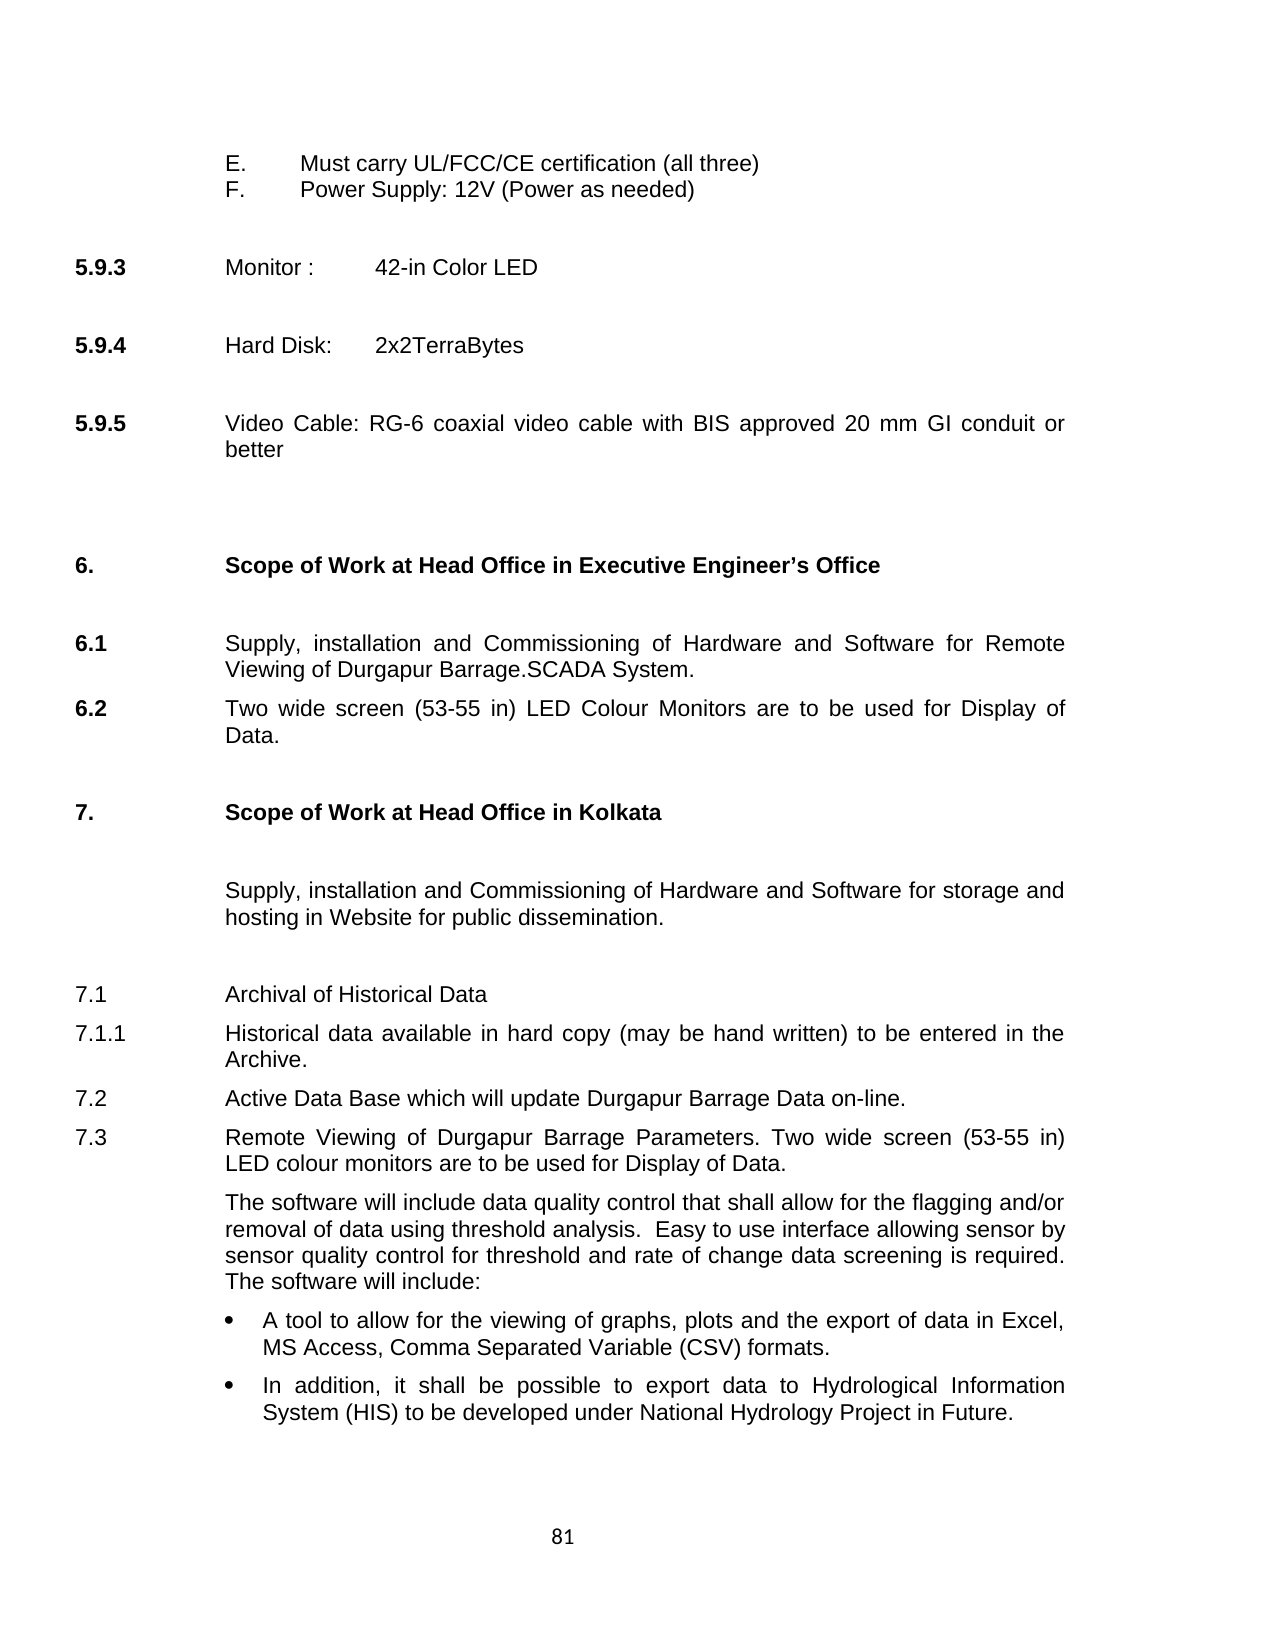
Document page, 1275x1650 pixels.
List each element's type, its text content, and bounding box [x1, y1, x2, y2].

list The software will include data quality control that shall allow for the flagging and/or removal of data using threshold analysis. Easy to use interface allowing sensor by sensor quality control for threshold and rate of change data screening is required. The software will include: [225, 1189, 1066, 1295]
list 6.1 Supply, installation and Commissioning of Hardware and Software for Remote Viewing of Durgapur Barrage.SCADA System. [75, 630, 1066, 683]
text E. Must carry UL/FCC/CE certification (all three) F. Power Supply: 12V (Power as needed) [225, 150, 1125, 203]
list 7.3 Remote Viewing of Durgapur Barrage Parameters. Two wide screen (53-55 in) LED colour monitors are to be used for Display of Data. [75, 1124, 1066, 1177]
list Supply, installation and Commissioning of Hardware and Software for storage and hosting in Website for public dissemination. [225, 877, 1066, 930]
list 7.1.1 Historical data available in hard copy (may be hand written) to be entered in the Archive. [75, 1020, 1066, 1073]
list In addition, it shall be possible to export data to Hydrological Information System (HIS) to be developed under National Hydrology Project in Future. [225, 1372, 1066, 1425]
list 6. Scope of Work at Head Office in Executive Engineer’s Office [75, 552, 1066, 579]
list 7.1 Archival of Historical Data [75, 981, 1066, 1007]
list 5.9.5 Video Cable: RG-6 coaxial video cable with BIS approved 20 mm GI conduit or better [75, 409, 1066, 462]
list A tool to allow for the viewing of graphs, plots and the export of data in Excel, MS Access, Comma Separated Variable (CSV) formats. [225, 1307, 1066, 1360]
list 6.2 Two wide screen (53-55 in) LED Colour Monitors are to be used for Display of Data. [75, 695, 1066, 748]
list 7.2 Active Data Base which will update Durgapur Barrage Data on-line. [75, 1085, 1066, 1112]
list 5.9.4 Hard Disk: 2x2TerraBytes [75, 332, 1066, 358]
list 7. Scope of Work at Head Office in Kolkata [75, 799, 1066, 826]
list 5.9.3 Monitor : 42-in Color LED [75, 254, 1066, 280]
